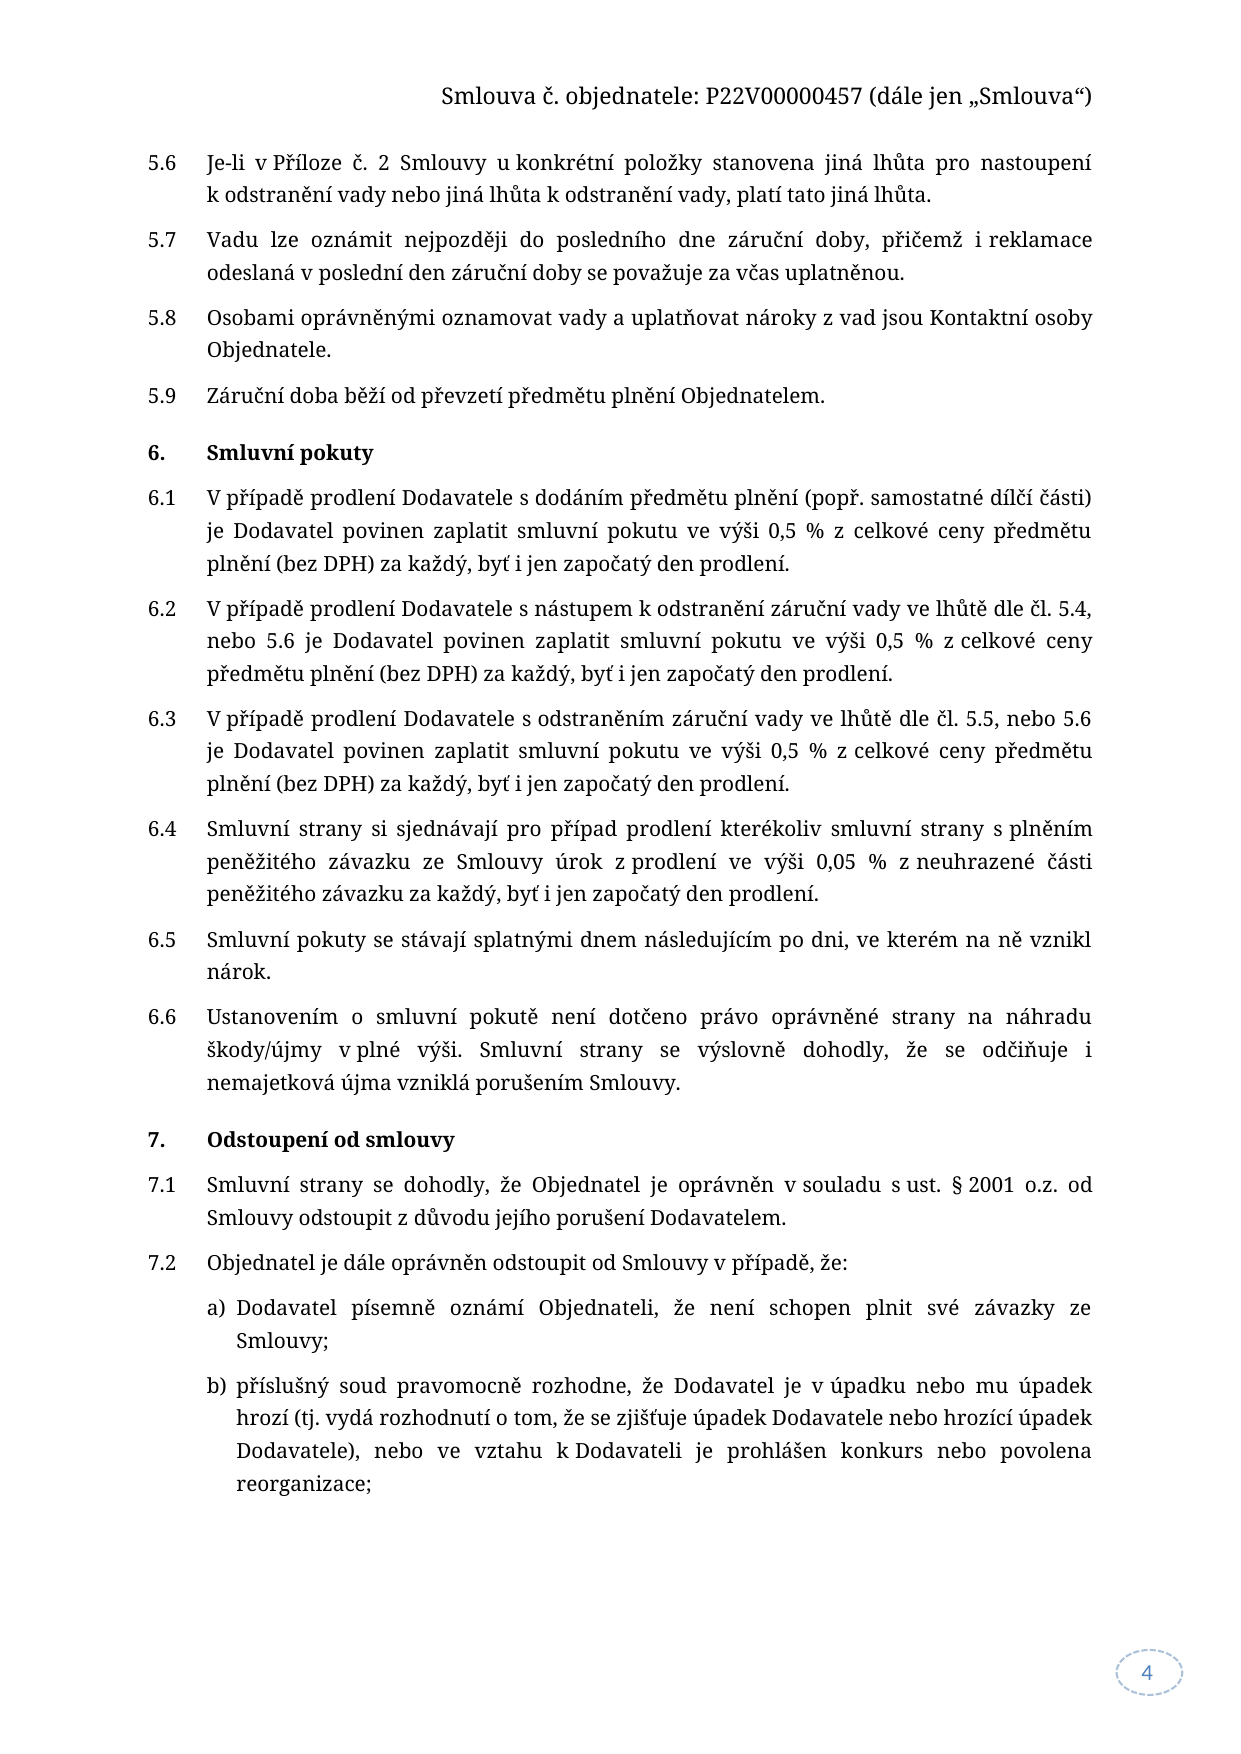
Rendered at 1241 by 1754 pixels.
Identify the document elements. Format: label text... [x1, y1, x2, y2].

list Ustanovením o smluvní pokutě není dotčeno právo oprávněné strany na náhradu škody/újmy v plné výši. Smluvní strany se výslovně dohodly, že se odčiňuje i nemajetková újma vzniklá porušením Smlouvy. [148, 1002, 1093, 1096]
list Dodavatel písemně oznámí Objednateli, že není schopen plnit své závazky ze Smlouvy; [207, 1293, 1093, 1354]
list Smluvní pokuty [148, 438, 1093, 467]
list Odstoupení od smlouvy [148, 1125, 1093, 1154]
list Záruční doba běží od převzetí předmětu plnění Objednatelem. [148, 381, 1093, 409]
list příslušný soud pravomocně rozhodne, že Dodavatel je v úpadku nebo mu úpadek hrozí (tj. vydá rozhodnutí o tom, že se zjišťuje úpadek Dodavatele nebo hrozící úpadek Dodavatele), nebo ve vztahu k Dodavateli je prohlášen konkurs nebo povolena reorganizace; [207, 1371, 1093, 1497]
list V případě prodlení Dodavatele s odstraněním záruční vady ve lhůtě dle čl. 5.5, nebo 5.6 je Dodavatel povinen zaplatit smluvní pokutu ve výši 0,5 % z celkové ceny předmětu plnění (bez DPH) za každý, byť i jen započatý den prodlení. [148, 704, 1093, 798]
list V případě prodlení Dodavatele s dodáním předmětu plnění (popř. samostatné dílčí části) je Dodavatel povinen zaplatit smluvní pokutu ve výši 0,5 % z celkové ceny předmětu plnění (bez DPH) za každý, byť i jen započatý den prodlení. [148, 483, 1093, 577]
list V případě prodlení Dodavatele s nástupem k odstranění záruční vady ve lhůtě dle čl. 5.4, nebo 5.6 je Dodavatel povinen zaplatit smluvní pokutu ve výši 0,5 % z celkové ceny předmětu plnění (bez DPH) za každý, byť i jen započatý den prodlení. [148, 594, 1093, 687]
list Vadu lze oznámit nejpozději do posledního dne záruční doby, přičemž i reklamace odeslaná v poslední den záruční doby se považuje za včas uplatněnou. [148, 225, 1093, 286]
list Je-li v Příloze č. 2 Smlouvy u konkrétní položky stanovena jiná lhůta pro nastoupení k odstranění vady nebo jiná lhůta k odstranění vady, platí tato jiná lhůta. [148, 148, 1093, 209]
list Smluvní pokuty se stávají splatnými dnem následujícím po dni, ve kterém na ně vznikl nárok. [148, 925, 1093, 986]
list Smluvní strany se dohodly, že Objednatel je oprávněn v souladu s ust. § 2001 o.z. od Smlouvy odstoupit z důvodu jejího porušení Dodavatelem. [148, 1170, 1093, 1231]
list Osobami oprávněnými oznamovat vady a uplatňovat nároky z vad jsou Kontaktní osoby Objednatele. [148, 303, 1093, 364]
list Objednatel je dále oprávněn odstoupit od Smlouvy v případě, že: [148, 1248, 1093, 1276]
list Smluvní strany si sjednávají pro případ prodlení kterékoliv smluvní strany s plněním peněžitého závazku ze Smlouvy úrok z prodlení ve výši 0,05 % z neuhrazené části peněžitého závazku za každý, byť i jen započatý den prodlení. [148, 814, 1093, 908]
